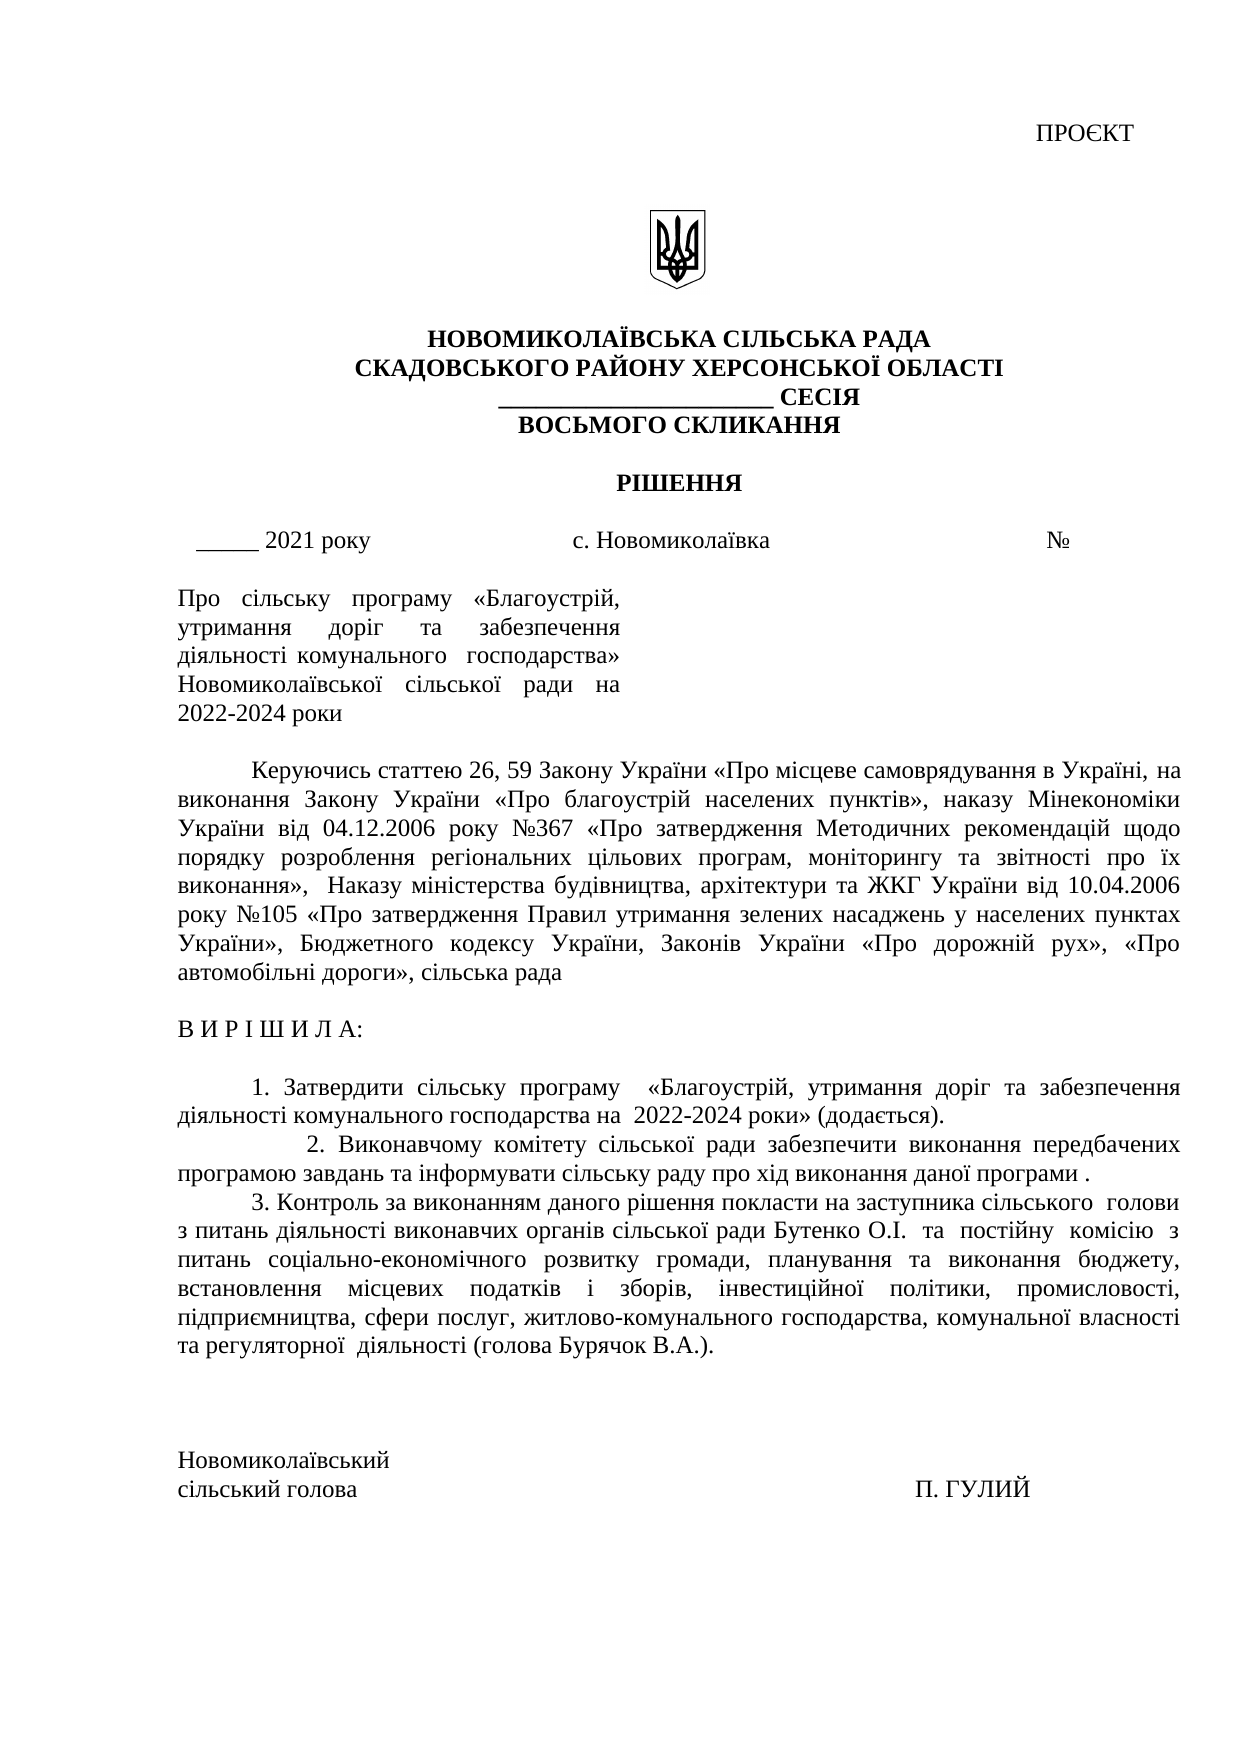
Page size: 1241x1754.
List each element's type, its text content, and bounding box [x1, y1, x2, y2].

text СКАДОВСЬКОГО РАЙОНУ ХЕРСОНСЬКОЇ ОБЛАСТІ [177, 353, 1181, 382]
text _____ 2021 року с. Новомиколаївка № [177, 526, 1181, 554]
text РІШЕННЯ [177, 468, 1181, 497]
text ВОСЬМОГО СКЛИКАННЯ [177, 411, 1181, 439]
text ______________________ СЕСІЯ [177, 382, 1181, 411]
text Новомиколаївський [177, 1446, 1181, 1474]
text В И Р І Ш И Л А: [177, 1014, 1181, 1043]
list 1. Затвердити сільську програму «Благоустрій, утримання доріг та забезпечення діяльності комунального господарства на 2022-2024 роки» (додається). [177, 1072, 1181, 1129]
text НОВОМИКОЛАЇВСЬКА СІЛЬСЬКА РАДА [177, 324, 1181, 353]
text сільський голова П. ГУЛИЙ [177, 1474, 1181, 1503]
text 2. Виконавчому комітету сільської ради забезпечити виконання передбачених програмою завдань та інформувати сільську раду про хід виконання даної програми . [177, 1129, 1181, 1187]
text Про сільську програму «Благоустрій, утримання доріг та забезпечення діяльності комунального господарства» Новомиколаївської сільської ради на 2022-2024 роки [177, 583, 620, 727]
text Керуючись статтею 26, 59 Закону України «Про місцеве самоврядування в Україні, на виконання Закону України «Про благоустрій населених пунктів», наказу Мінекономіки України від 04.12.2006 року №367 «Про затвердження Методичних рекомендацій щодо порядку розроблення регіональних цільових програм, моніторингу та звітності про їх виконання», Наказу міністерства будівництва, архітектури та ЖКГ України від 10.04.2006 року №105 «Про затвердження Правил утримання зелених насаджень у населених пунктах України», Бюджетного кодексу України, Законів України «Про дорожній рух», «Про автомобільні дороги», сільська рада [177, 756, 1181, 986]
text 3. Контроль за виконанням даного рішення покласти на заступника сільського голови з питань діяльності виконавчих органів сільської ради Бутенко О.І. та постійну комісію з питань соціально-економічного розвитку громади, планування та виконання бюджету, встановлення місцевих податків і зборів, інвестиційної політики, промисловості, підприємництва, сфери послуг, житлово-комунального господарства, комунальної власності та регуляторної діяльності (голова Бурячок В.А.). [177, 1187, 1181, 1359]
text ПРОЄКТ [988, 118, 1181, 147]
